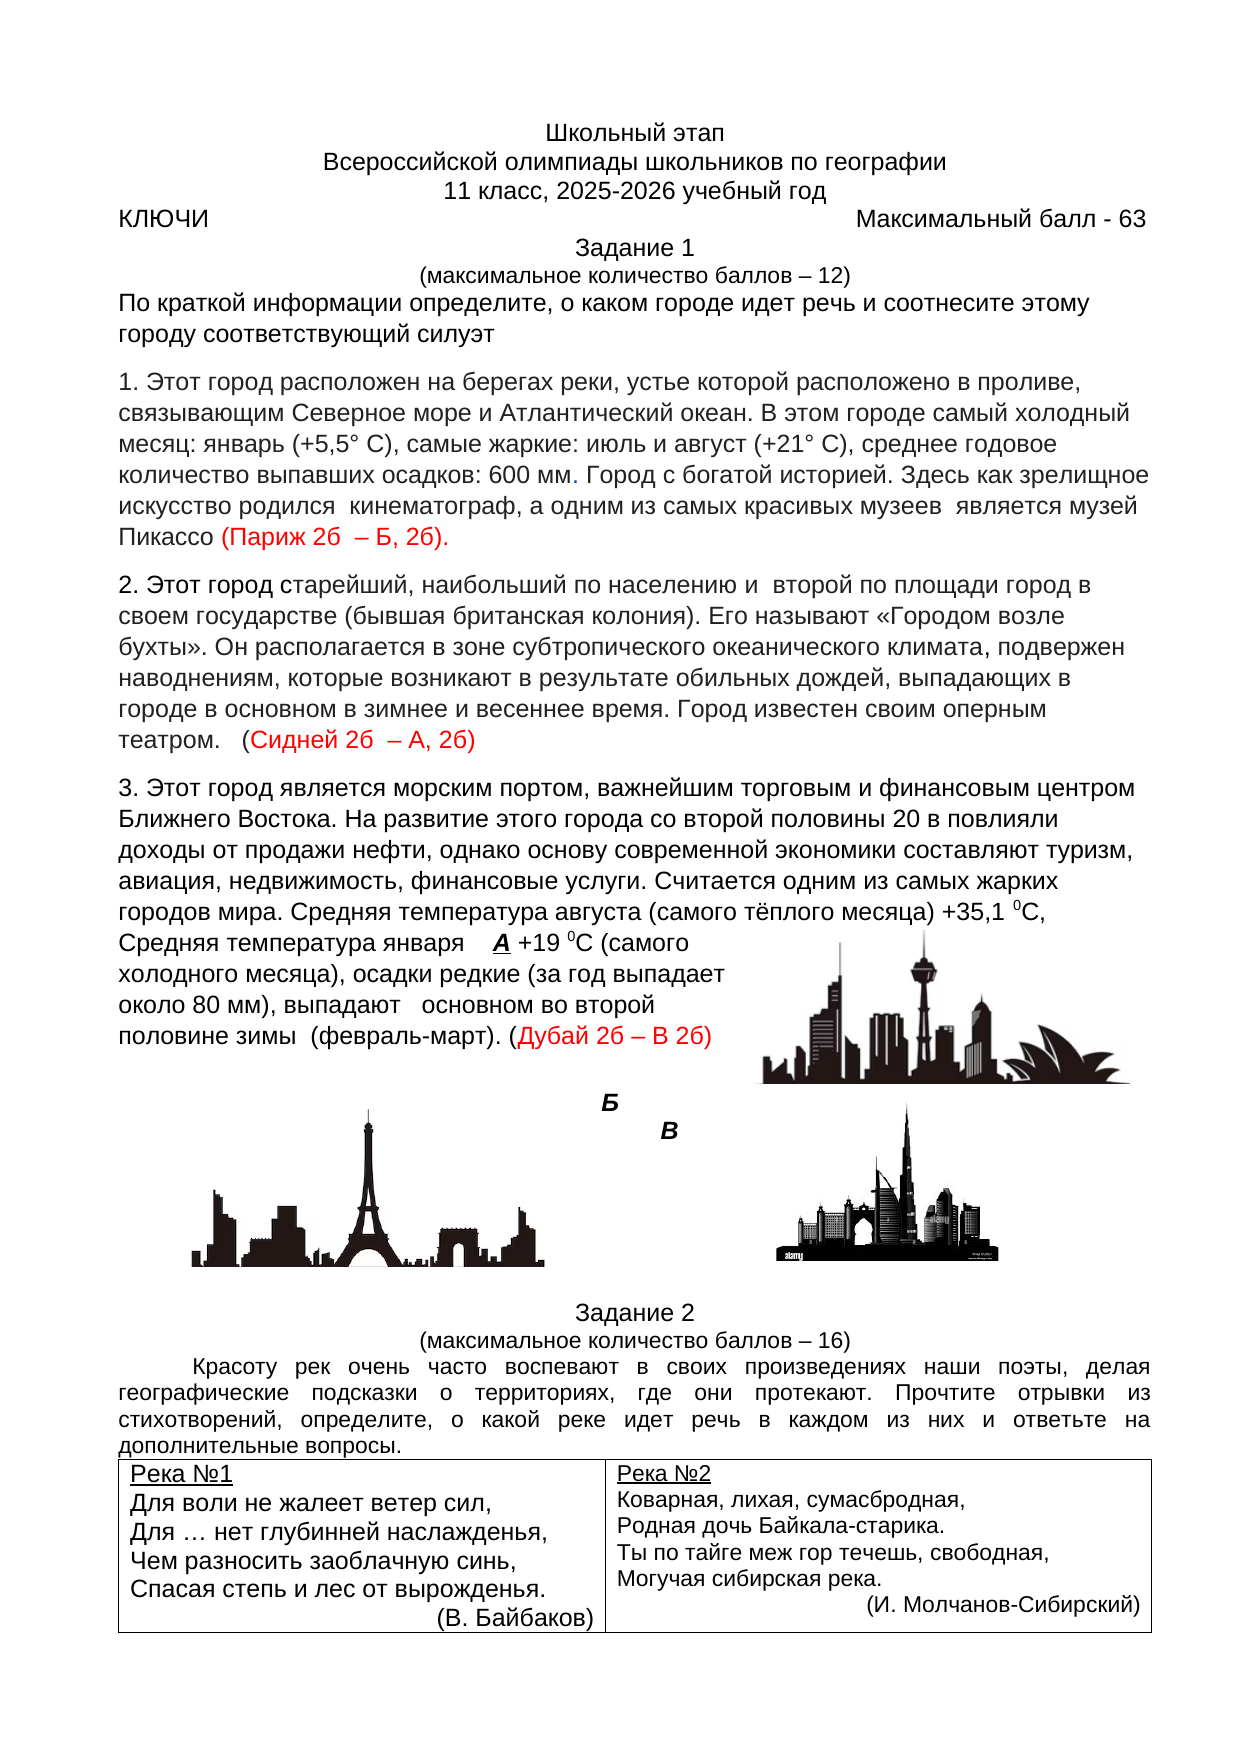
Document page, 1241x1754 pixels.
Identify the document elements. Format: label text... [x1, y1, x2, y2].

table_header В [649, 1088, 1167, 1269]
picture [745, 930, 1130, 1083]
text (максимальное количество баллов – 12) [118, 262, 1152, 288]
text 2. Этот город старейший, наибольший по населению и второй по площади город в своем государстве (бывшая британская колония). Его называют «Городом возле бухты». Он располагается в зоне субтропического океанического климата, подвержен наводнениям, которые возникают в результате обильных дождей, выпадающих в городе в основном в зимнее и весеннее время. Город известен своим оперным театром. (Сидней 2б – А, 2б) [118, 570, 1152, 754]
text 1. Этот город расположен на берегах реки, устье которой расположено в проливе, связывающим Северное море и Атлантический океан. В этом городе самый холодный месяц: январь (+5,5° С), самые жаркие: июль и август (+21° С), среднее годовое количество выпавших осадков: 600 мм. Город с богатой историей. Здесь как зрелищное искусство родился кинематограф, а одним из самых красивых музеев является музей Пикассо (Париж 2б – Б, 2б). [118, 367, 1152, 551]
text Школьный этап [118, 118, 1152, 147]
table_header Река №2 Коварная, лихая, сумасбродная, Родная дочь Байкала-старика. Ты по тайге меж гор течешь, свободная, Могучая сибирская река. (И. Молчанов-Сибирский) [606, 1460, 1151, 1632]
text Задание 2 [118, 1298, 1152, 1327]
text КЛЮЧИ Максимальный балл - 63 [118, 204, 1152, 233]
table_header Река №1 Для воли не жалеет ветер сил, Для … нет глубинней наслажденья, Чем разносить заоблачную синь, Спасая степь и лес от вырожденья. (В. Байбаков) [119, 1460, 605, 1632]
picture [168, 1106, 566, 1266]
text Всероссийской олимпиады школьников по географии [118, 147, 1152, 176]
table_header Б [118, 1088, 649, 1269]
text 3. Этот город является морским портом, важнейшим торговым и финансовым центром Ближнего Востока. На развитие этого города со второй половины 20 в повлияли доходы от продажи нефти, однако основу современной экономики составляют туризм, авиация, недвижимость, финансовые услуги. Считается одним из самых жарких городов мира. Средняя температура августа (самого тёплого месяца) +35,1 0C, Средняя температура января А +19 0C (самого холодного месяца), осадки редкие (за год выпадает около 80 мм), выпадают основном во второй половине зимы (февраль-март). (Дубай 2б – В 2б) [118, 773, 1152, 1050]
text Красоту рек очень часто воспевают в своих произведениях наши поэты, делая географические подсказки о территориях, где они протекают. Прочтите отрывки из стихотворений, определите, о какой реке идет речь в каждом из них и ответьте на дополнительные вопросы. [118, 1353, 1152, 1458]
text По краткой информации определите, о каком городе идет речь и соотнесите этому городу соответствующий силуэт [118, 288, 1152, 348]
text (максимальное количество баллов – 16) [118, 1327, 1152, 1353]
picture [776, 1101, 999, 1261]
text 11 класс, 2025-2026 учебный год [118, 176, 1152, 204]
text Задание 1 [118, 233, 1152, 262]
